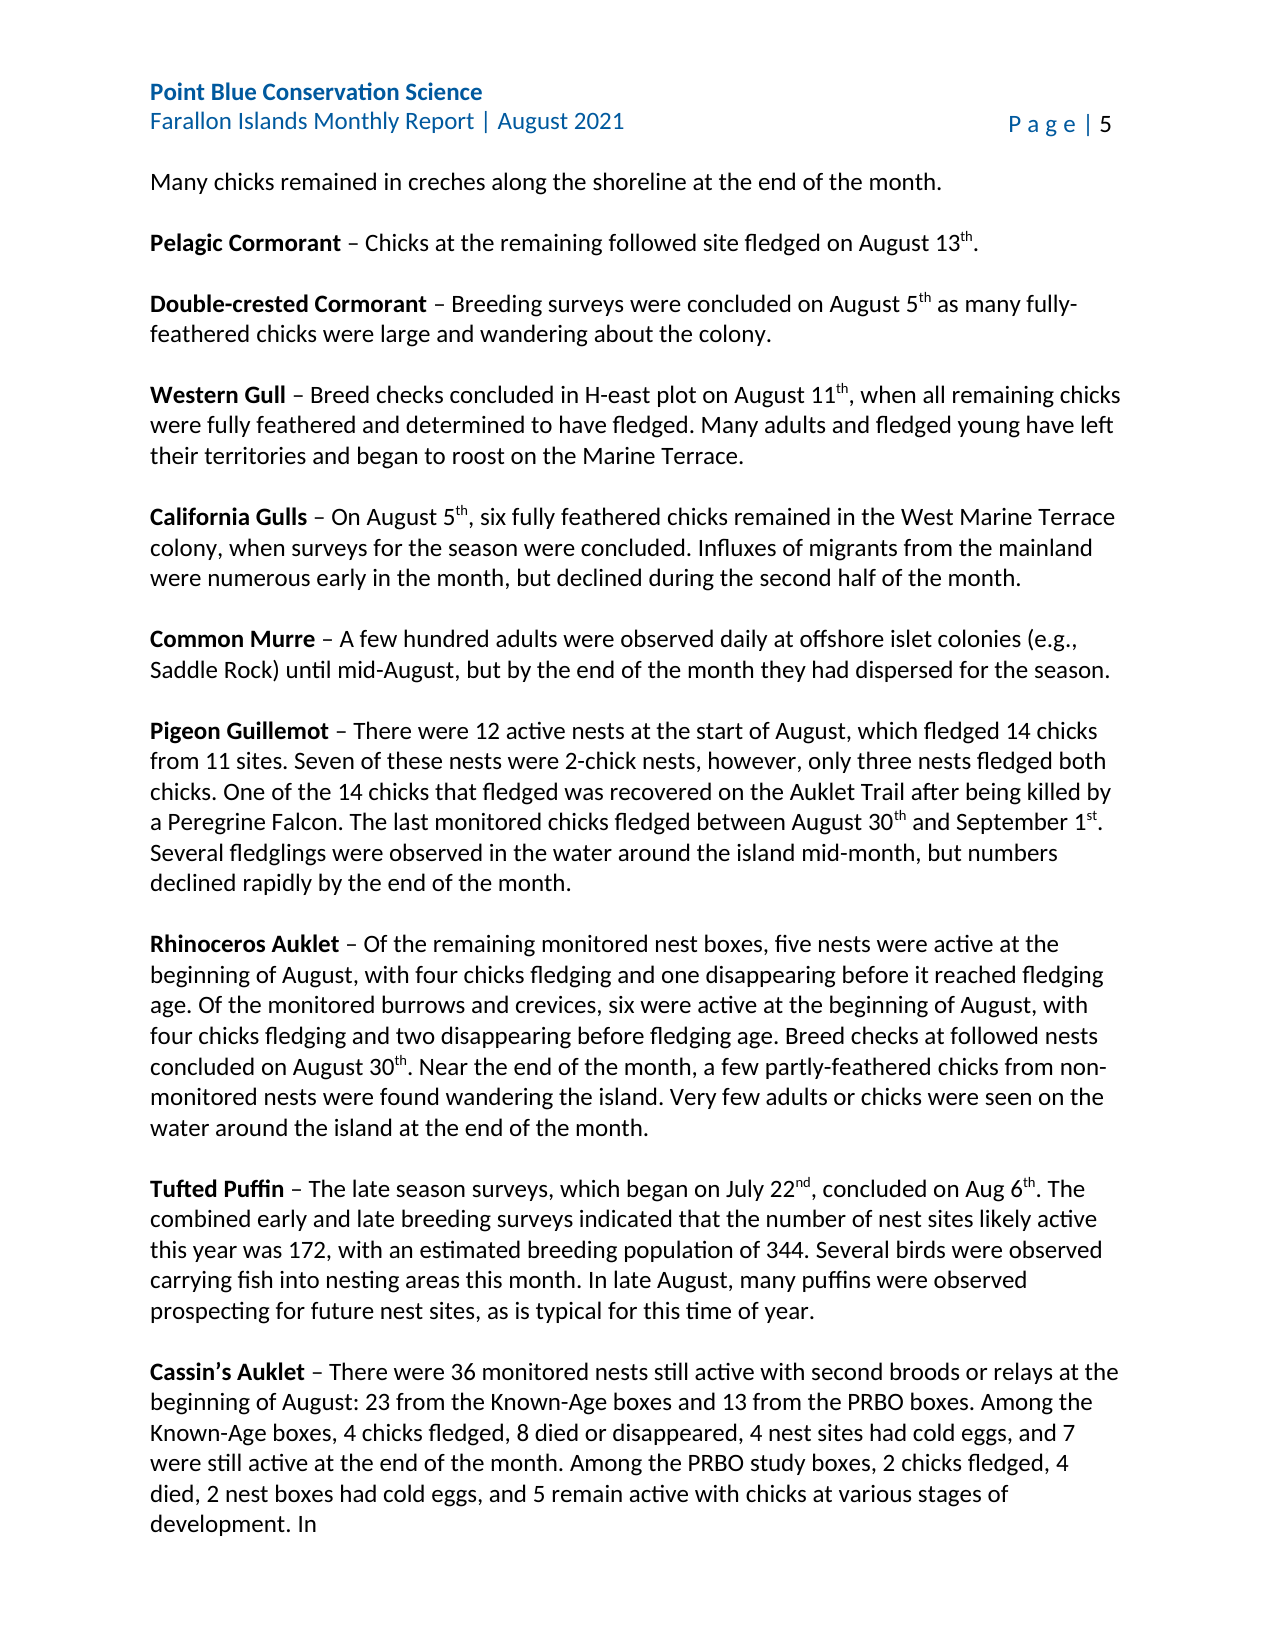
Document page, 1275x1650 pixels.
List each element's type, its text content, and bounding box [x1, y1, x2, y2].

text Many chicks remained in creches along the shoreline at the end of the month. [150, 166, 1210, 196]
text Double-crested Cormorant – Breeding surveys were concluded on August 5th as many fully- feathered chicks were large and wandering about the colony. [150, 288, 1081, 349]
text Rhinoceros Auklet – Of the remaining monitored nest boxes, five nests were active at the beginning of August, with four chicks fledging and one disappearing before it reached fledging age. Of the monitored burrows and crevices, six were active at the beginning of August, with four chicks fledging and two disappearing before fledging age. Breed checks at followed nests concluded on August 30th. Near the end of the month, a few partly-feathered chicks from non- monitored nests were found wandering the island. Very few adults or chicks were seen on the water around the island at the end of the month. [150, 928, 1121, 1142]
text Pelagic Cormorant – Chicks at the remaining followed site fledged on August 13th. [150, 227, 1210, 257]
text Cassin’s Auklet – There were 36 monitored nests still active with second broods or relays at the beginning of August: 23 from the Known-Age boxes and 13 from the PRBO boxes. Among the Known-Age boxes, 4 chicks fledged, 8 died or disappeared, 4 nest sites had cold eggs, and 7 were still active at the end of the month. Among the PRBO study boxes, 2 chicks fledged, 4 died, 2 nest boxes had cold eggs, and 5 remain active with chicks at various stages of development. In [150, 1356, 1124, 1539]
text Pigeon Guillemot – There were 12 active nests at the start of August, which fledged 14 chicks from 11 sites. Seven of these nests were 2-chick nests, however, only three nests fledged both chicks. One of the 14 chicks that fledged was recovered on the Auklet Trail after being killed by a Peregrine Falcon. The last monitored chicks fledged between August 30th and September 1st. Several fledglings were observed in the water around the island mid-month, but numbers declined rapidly by the end of the month. [150, 715, 1118, 898]
text Common Murre – A few hundred adults were observed daily at offshore islet colonies (e.g., Saddle Rock) until mid-August, but by the end of the month they had dispersed for the season. [150, 623, 1121, 684]
text Tufted Puffin – The late season surveys, which began on July 22nd, concluded on Aug 6th. The combined early and late breeding surveys indicated that the number of nest sites likely active this year was 172, with an estimated breeding population of 344. Several birds were observed carrying fish into nesting areas this month. In late August, many puffins were observed prospecting for future nest sites, as is typical for this time of year. [150, 1173, 1121, 1325]
text California Gulls – On August 5th, six fully feathered chicks remained in the West Marine Terrace colony, when surveys for the season were concluded. Influxes of migrants from the mainland were numerous early in the month, but declined during the second half of the month. [150, 501, 1121, 593]
text Western Gull – Breed checks concluded in H-east plot on August 11th, when all remaining chicks were fully feathered and determined to have fledged. Many adults and fledged young have left their territories and began to roost on the Marine Terrace. [150, 379, 1124, 471]
